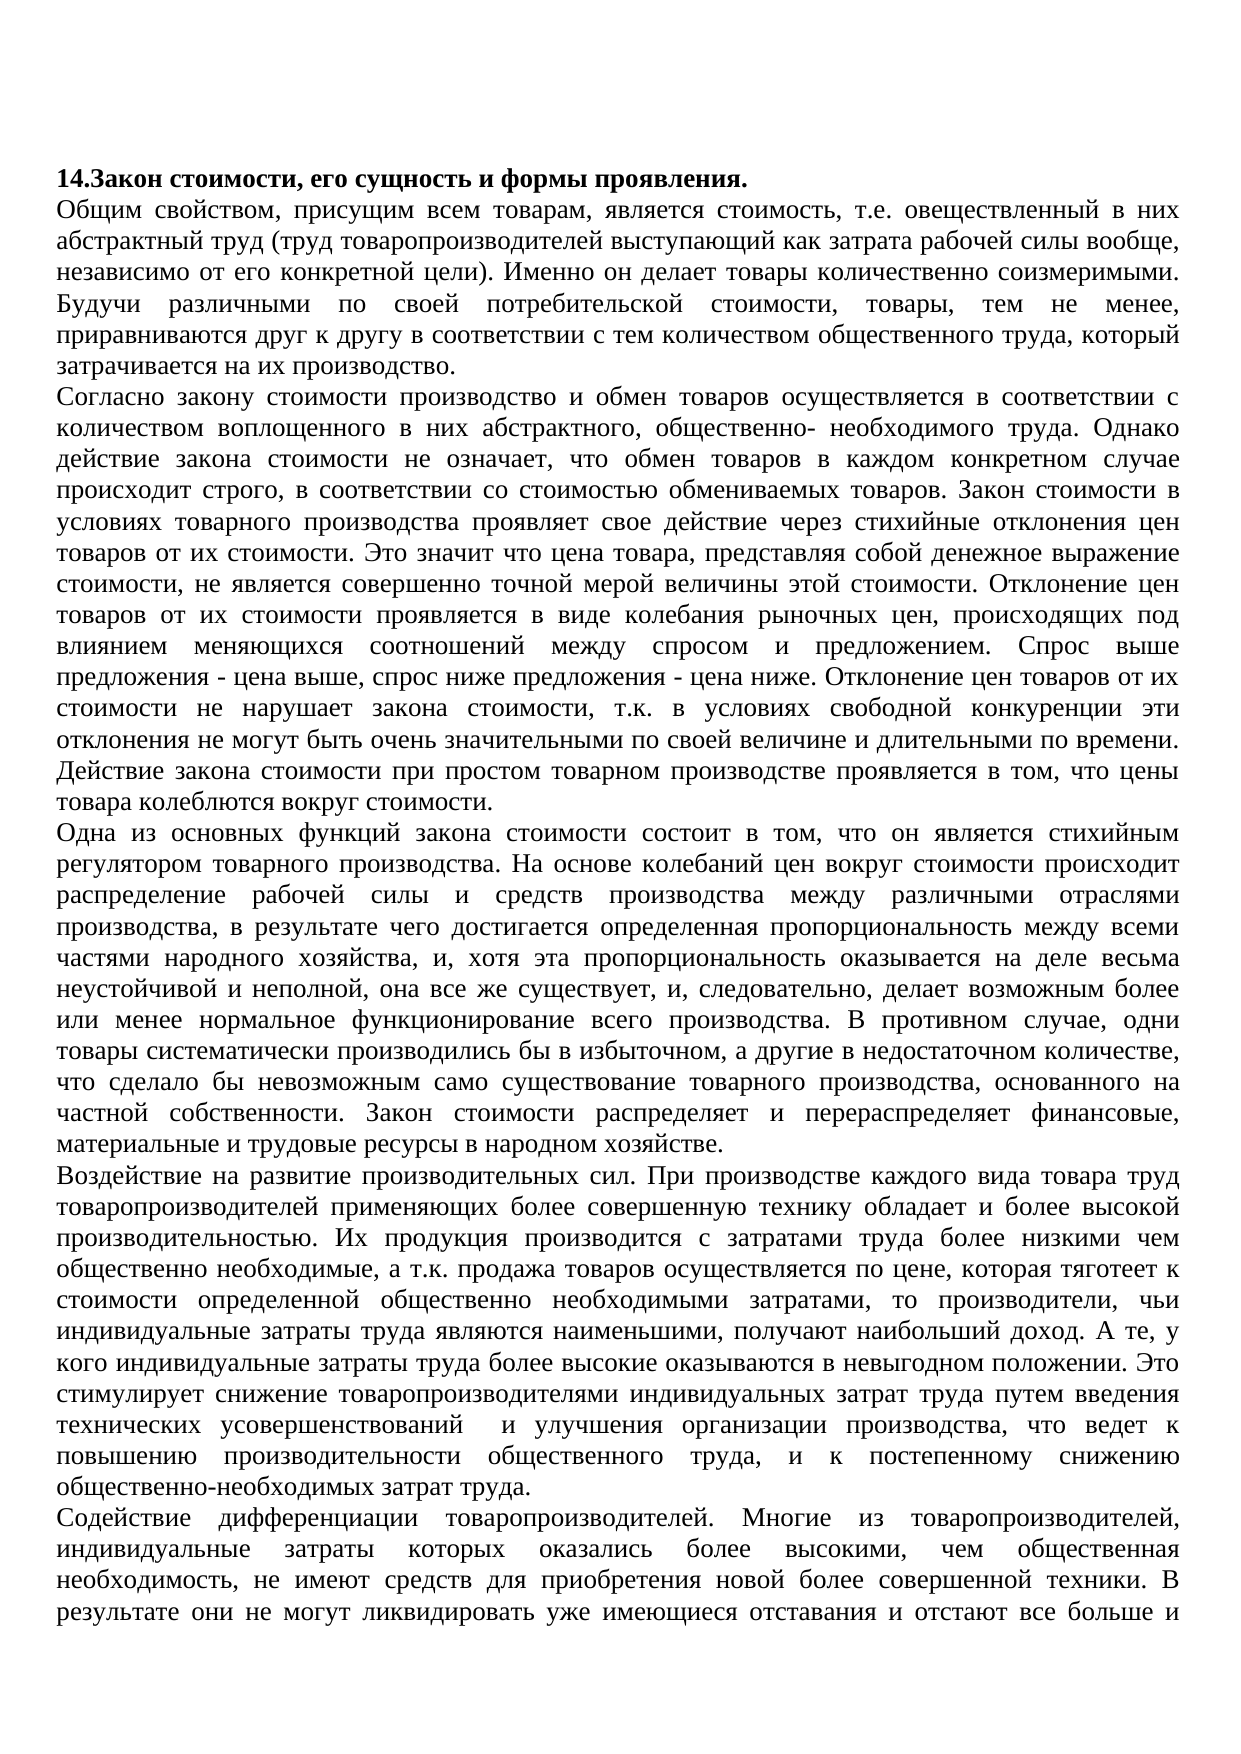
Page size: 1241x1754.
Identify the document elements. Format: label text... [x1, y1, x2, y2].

text Согласно закону стоимости производство и обмен товаров осуществляется в соответствии с количеством воплощенного в них абстрактного, общественно- необходимого труда. Однако действие закона стоимости не означает, что обмен товаров в каждом конкретном случае происходит строго, в соответствии со стоимостью обмениваемых товаров. Закон стоимости в условиях товарного производства проявляет свое действие через стихийные отклонения цен товаров от их стоимости. Это значит что цена товара, представляя собой денежное выражение стоимости, не является совершенно точной мерой величины этой стоимости. Отклонение цен товаров от их стоимости проявляется в виде колебания рыночных цен, происходящих под влиянием меняющихся соотношений между спросом и предложением. Спрос выше предложения - цена выше, спрос ниже предложения - цена ниже. Отклонение цен товаров от их стоимости не нарушает закона стоимости, т.к. в условиях свободной конкуренции эти отклонения не могут быть очень значительными по своей величине и длительными по времени. Действие закона стоимости при простом товарном производстве проявляется в том, что цены товара колеблются вокруг стоимости. [56, 380, 1181, 816]
text Одна из основных функций закона стоимости состоит в том, что он является стихийным регулятором товарного производства. На основе колебаний цен вокруг стоимости происходит распределение рабочей силы и средств производства между различными отраслями производства, в результате чего достигается определенная пропорциональность между всеми частями народного хозяйства, и, хотя эта пропорциональность оказывается на деле весьма неустойчивой и неполной, она все же существует, и, следовательно, делает возможным более или менее нормальное функционирование всего производства. В противном случае, одни товары систематически производились бы в избыточном, а другие в недостаточном количестве, что сделало бы невозможным само существование товарного производства, основанного на частной собственности. Закон стоимости распределяет и перераспределяет финансовые, материальные и трудовые ресурсы в народном хозяйстве. [56, 816, 1181, 1159]
text Воздействие на развитие производительных сил. При производстве каждого вида товара труд товаропроизводителей применяющих более совершенную технику обладает и более высокой производительностью. Их продукция производится с затратами труда более низкими чем общественно необходимые, а т.к. продажа товаров осуществляется по цене, которая тяготеет к стоимости определенной общественно необходимыми затратами, то производители, чьи индивидуальные затраты труда являются наименьшими, получают наибольший доход. А те, у кого индивидуальные затраты труда более высокие оказываются в невыгодном положении. Это стимулирует снижение товаропроизводителями индивидуальных затрат труда путем введения технических усовершенствований и улучшения организации производства, что ведет к повышению производительности общественного труда, и к постепенному снижению общественно-необходимых затрат труда. [56, 1159, 1181, 1501]
text 14.Закон стоимости, его сущность и формы проявления. [56, 162, 1181, 193]
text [56, 1501, 1181, 1626]
text Общим свойством, присущим всем товарам, является стоимость, т.е. овеществленный в них абстрактный труд (труд товаропроизводителей выступающий как затрата рабочей силы вообще, независимо от его конкретной цели). Именно он делает товары количественно соизмеримыми. Будучи различными по своей потребительской стоимости, товары, тем не менее, приравниваются друг к другу в соответствии с тем количеством общественного труда, который затрачивается на их производство. [56, 193, 1181, 380]
